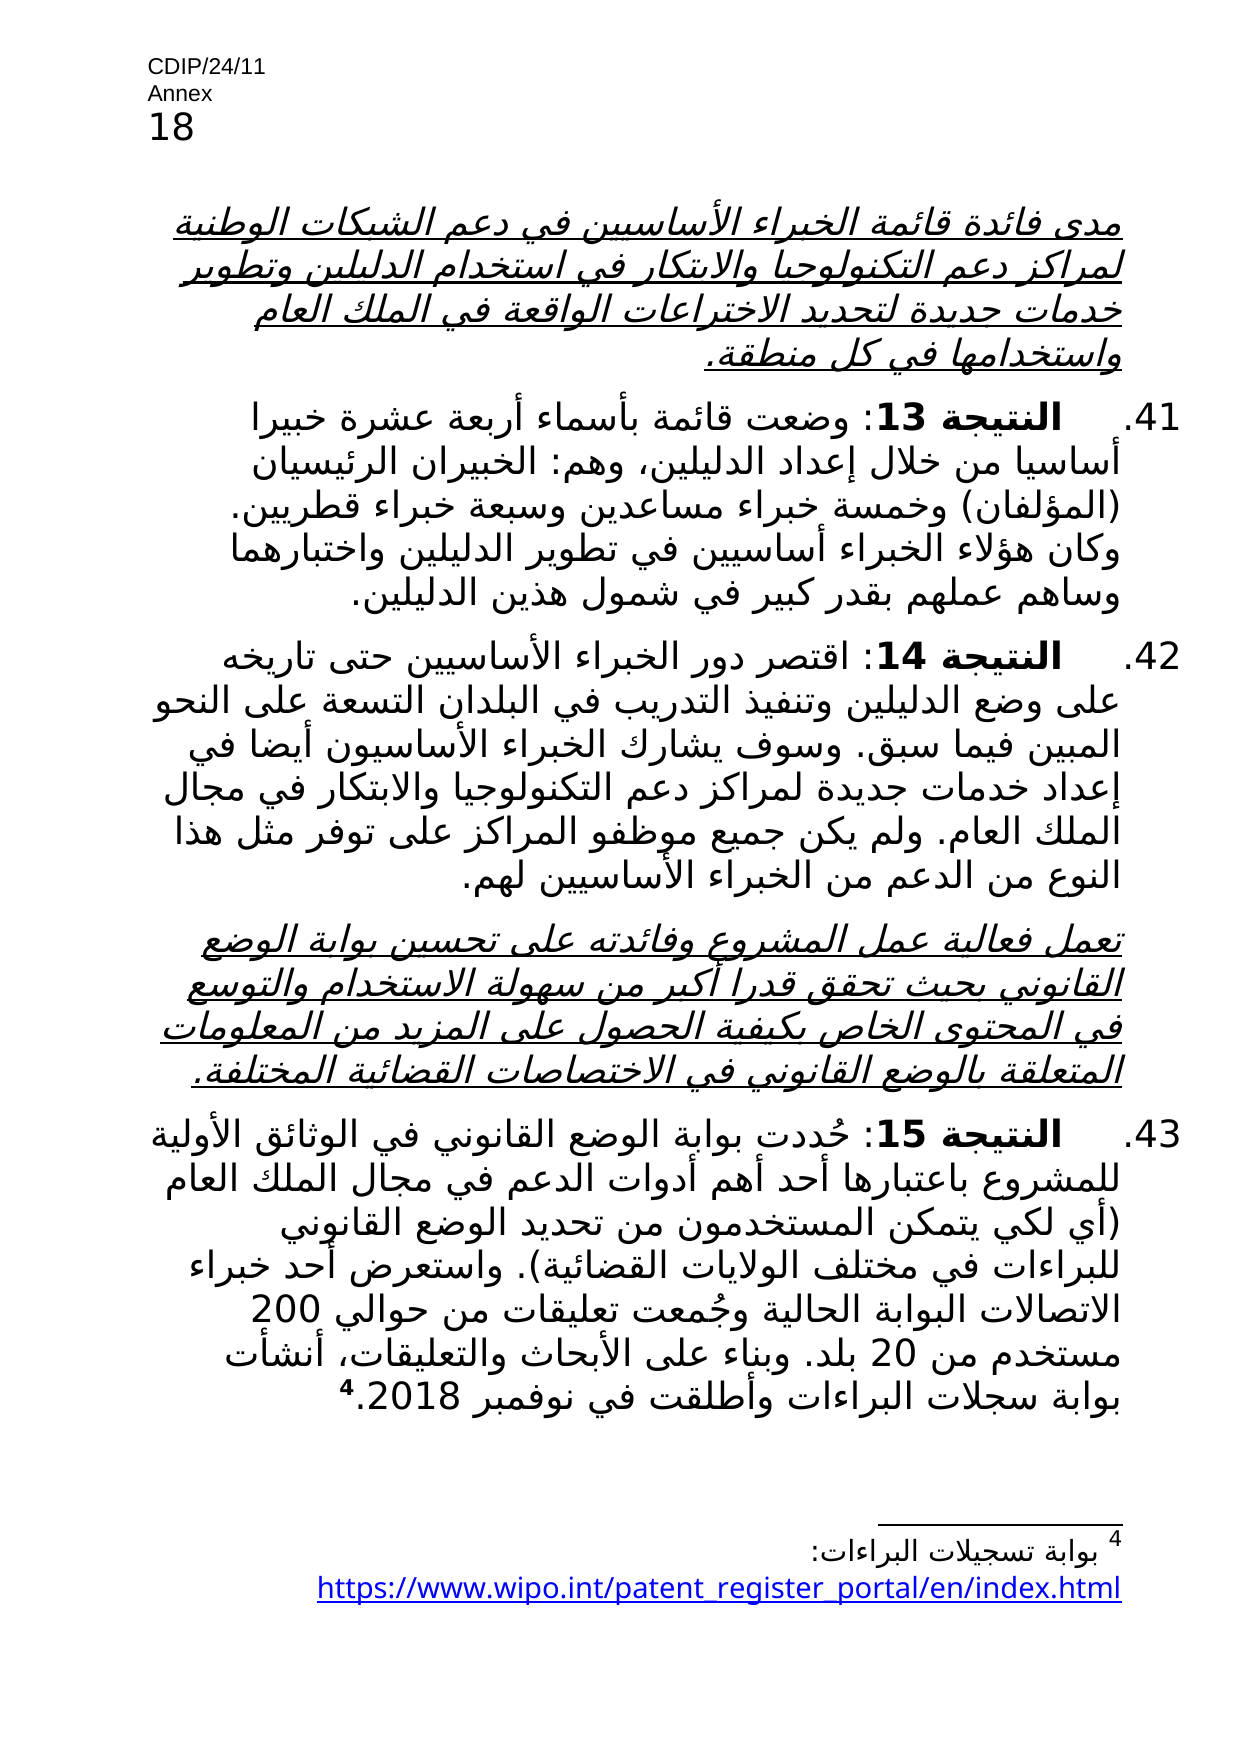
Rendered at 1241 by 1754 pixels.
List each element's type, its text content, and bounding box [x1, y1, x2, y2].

text النتيجة 15: حُددت بوابة الوضع القانوني في الوثائق الأولية للمشروع باعتبارها أحد أهم أدوات الدعم في مجال الملك العام (أي لكي يتمكن المستخدمون من تحديد الوضع القانوني للبراءات في مختلف الولايات القضائية). واستعرض أحد خبراء الاتصالات البوابة الحالية وجُمعت تعليقات من حوالي 200 مستخدم من 20 بلد. وبناء على الأبحاث والتعليقات، أنشأت بوابة سجلات البراءات وأطلقت في نوفمبر 2018. [148, 1113, 1122, 1419]
text النتيجة 14: اقتصر دور الخبراء الأساسيين حتى تاريخه على وضع الدليلين وتنفيذ التدريب في البلدان التسعة على النحو المبين فيما سبق. وسوف يشارك الخبراء الأساسيون أيضا في إعداد خدمات جديدة لمراكز دعم التكنولوجيا والابتكار في مجال الملك العام. ولم يكن جميع موظفو المراكز على توفر مثل هذا النوع من الدعم من الخبراء الأساسيين لهم. [148, 635, 1122, 897]
subtitle مدى فائدة قائمة الخبراء الأساسيين في دعم الشبكات الوطنية لمراكز دعم التكنولوجيا والابتكار في استخدام الدليلين وتطوير خدمات جديدة لتحديد الاختراعات الواقعة في الملك العام واستخدامها في كل منطقة. [148, 201, 1122, 375]
text النتيجة 13: وضعت قائمة بأسماء أربعة عشرة خبيرا أساسيا من خلال إعداد الدليلين، وهم: الخبيران الرئيسيان (المؤلفان) وخمسة خبراء مساعدين وسبعة خبراء قطريين. وكان هؤلاء الخبراء أساسيين في تطوير الدليلين واختبارهما وساهم عملهم بقدر كبير في شمول هذين الدليلين. [148, 396, 1122, 614]
subtitle تعمل فعالية عمل المشروع وفائدته على تحسين بوابة الوضع القانوني بحيث تحقق قدرا أكبر من سهولة الاستخدام والتوسع في المحتوى الخاص بكيفية الحصول على المزيد من المعلومات المتعلقة بالوضع القانوني في الاختصاصات القضائية المختلفة. [148, 918, 1122, 1092]
